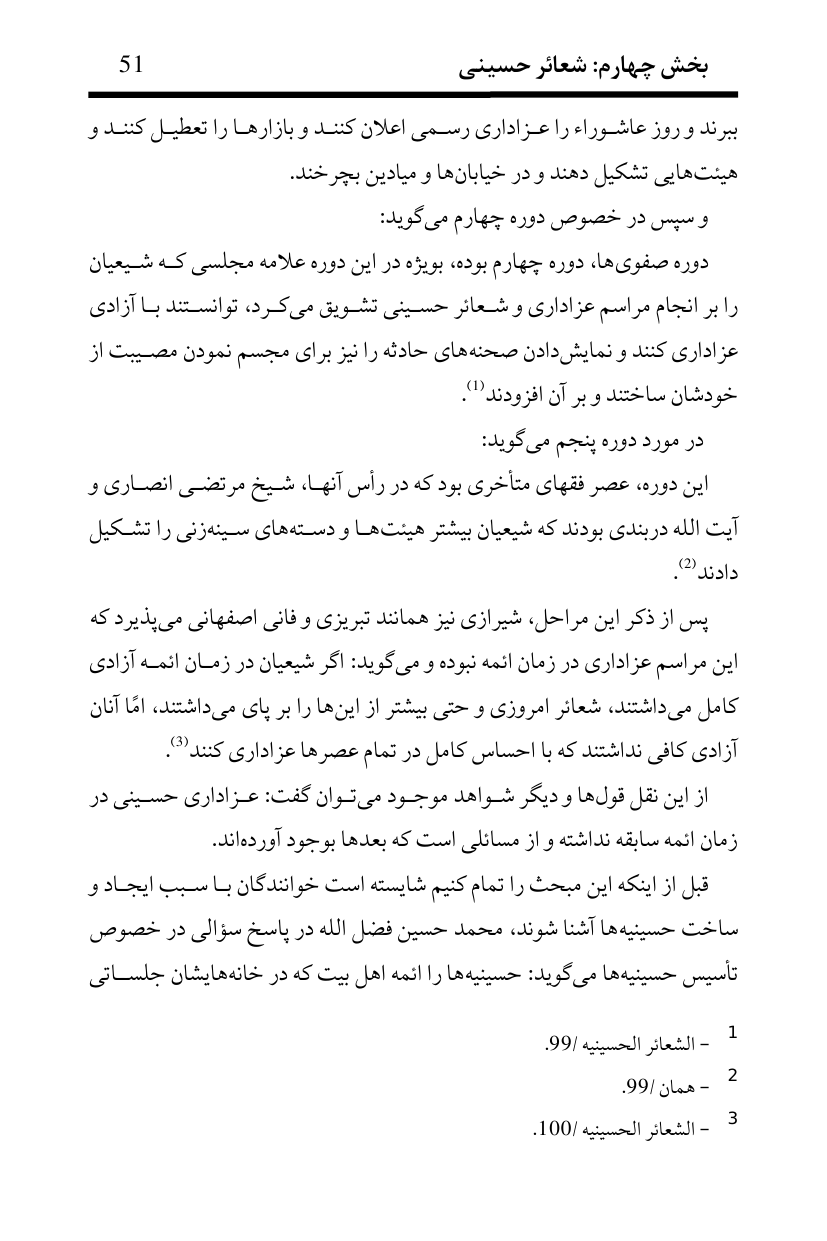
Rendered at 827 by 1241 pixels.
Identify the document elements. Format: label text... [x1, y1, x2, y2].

text و سپس در خصوص دوره چهارم می‌گوید: [89, 198, 738, 242]
text پس از ذکر این مراحل، شیرازی نیز همانند تبریزی و فانی اصفهانی می‌پذیرد که این مراسم عزاداری در زمان ائمه نبوده و می‌گوید: اگر شیعیان در زمان ائمه آزادی کامل می‌داشتند، شعائر امروزی و حتی بیشتر از این‌ها را بر پای می‌داشتند، امًا آنان آزادی کافی نداشتند که با احساس کامل در تمام عصرها عزاداری کنند(). [89, 598, 738, 776]
text این دوره، عصر فقهای متأخری بود که در رأس آنها، شیخ مرتضی انصاری و آیت الله دربندی بودند که شیعیان بیشتر هیئت‌ها و دسته‌های سینه‌زنی را تشکیل دادند(). [89, 464, 738, 598]
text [89, 109, 738, 198]
text در مورد دوره پنجم می‌گوید: [89, 420, 738, 464]
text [89, 865, 738, 998]
text دوره صفوی‌ها، دوره چهارم بوده، بویژه در این دوره علامه مجلسی که شیعیان را بر انجام مراسم عزاداری و شعائر حسینی تشویق می‌کرد، توانستند با آزادی عزاداری کنند و نمایش‌دادن صحنه‌های حادثه را نیز برای مجسم نمودن مصیبت از خودشان ساختند و بر آن افزودند(). [89, 242, 738, 420]
text از این نقل قول‌ها و دیگر شواهد موجود می‌توان گفت: عزاداری حسینی در زمان ائمه سابقه نداشته و از مسائلی است که بعدها بوجود آورده‌اند. [89, 776, 738, 865]
